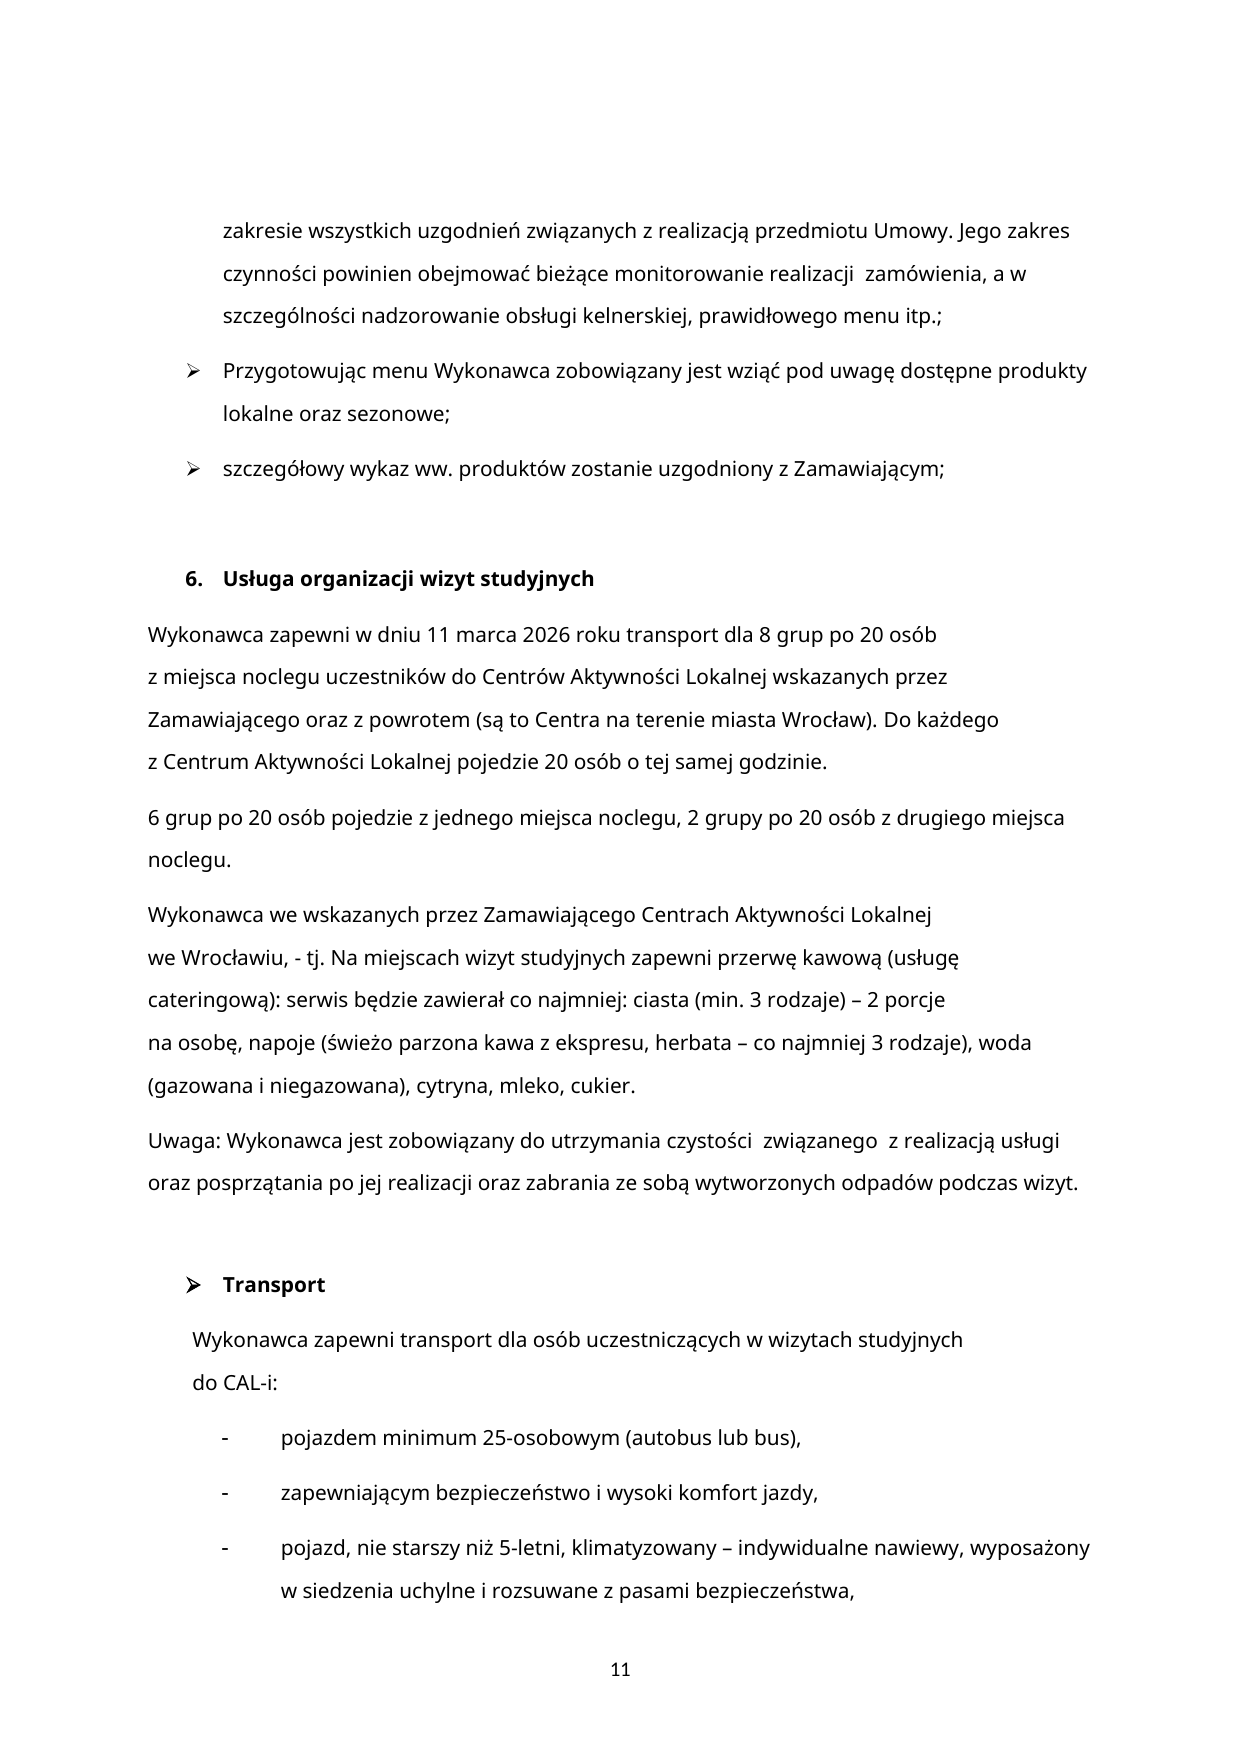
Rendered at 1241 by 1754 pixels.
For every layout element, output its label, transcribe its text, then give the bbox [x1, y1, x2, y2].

text 6 grup po 20 osób pojedzie z jednego miejsca noclegu, 2 grupy po 20 osób z drugiego miejsca noclegu. [148, 803, 1093, 874]
text Wykonawca zapewni w dniu 11 marca 2026 roku transport dla 8 grup po 20 osób z miejsca noclegu uczestników do Centrów Aktywności Lokalnej wskazanych przez Zamawiającego oraz z powrotem (są to Centra na terenie miasta Wrocław). Do każdego z Centrum Aktywności Lokalnej pojedzie 20 osób o tej samej godzinie. [148, 620, 1093, 776]
text Wykonawca we wskazanych przez Zamawiającego Centrach Aktywności Lokalnej we Wrocławiu, - tj. Na miejscach wizyt studyjnych zapewni przerwę kawową (usługę cateringową): serwis będzie zawierał co najmniej: ciasta (min. 3 rodzaje) – 2 porcje na osobę, napoje (świeżo parzona kawa z ekspresu, herbata – co najmniej 3 rodzaje), woda (gazowana i niegazowana), cytryna, mleko, cukier. [148, 900, 1093, 1099]
list szczegółowy wykaz ww. produktów zostanie uzgodniony z Zamawiającym; [185, 454, 1093, 483]
list pojazd, nie starszy niż 5-letni, klimatyzowany – indywidualne nawiewy, wyposażony w siedzenia uchylne i rozsuwane z pasami bezpieczeństwa, [221, 1533, 1093, 1604]
list Przygotowując menu Wykonawca zobowiązany jest wziąć pod uwagę dostępne produkty lokalne oraz sezonowe; [185, 357, 1093, 428]
list Usługa organizacji wizyt studyjnych [185, 564, 1093, 593]
text Uwaga: Wykonawca jest zobowiązany do utrzymania czystości związanego z realizacją usługi oraz posprzątania po jej realizacji oraz zabrania ze sobą wytworzonych odpadów podczas wizyt. [148, 1126, 1093, 1197]
list pojazdem minimum 25-osobowym (autobus lub bus), [221, 1423, 1093, 1451]
list Transport [185, 1270, 1093, 1298]
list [185, 216, 1093, 330]
list zapewniającym bezpieczeństwo i wysoki komfort jazdy, [221, 1478, 1093, 1506]
text Wykonawca zapewni transport dla osób uczestniczących w wizytach studyjnych do CAL-i: [192, 1325, 1093, 1396]
